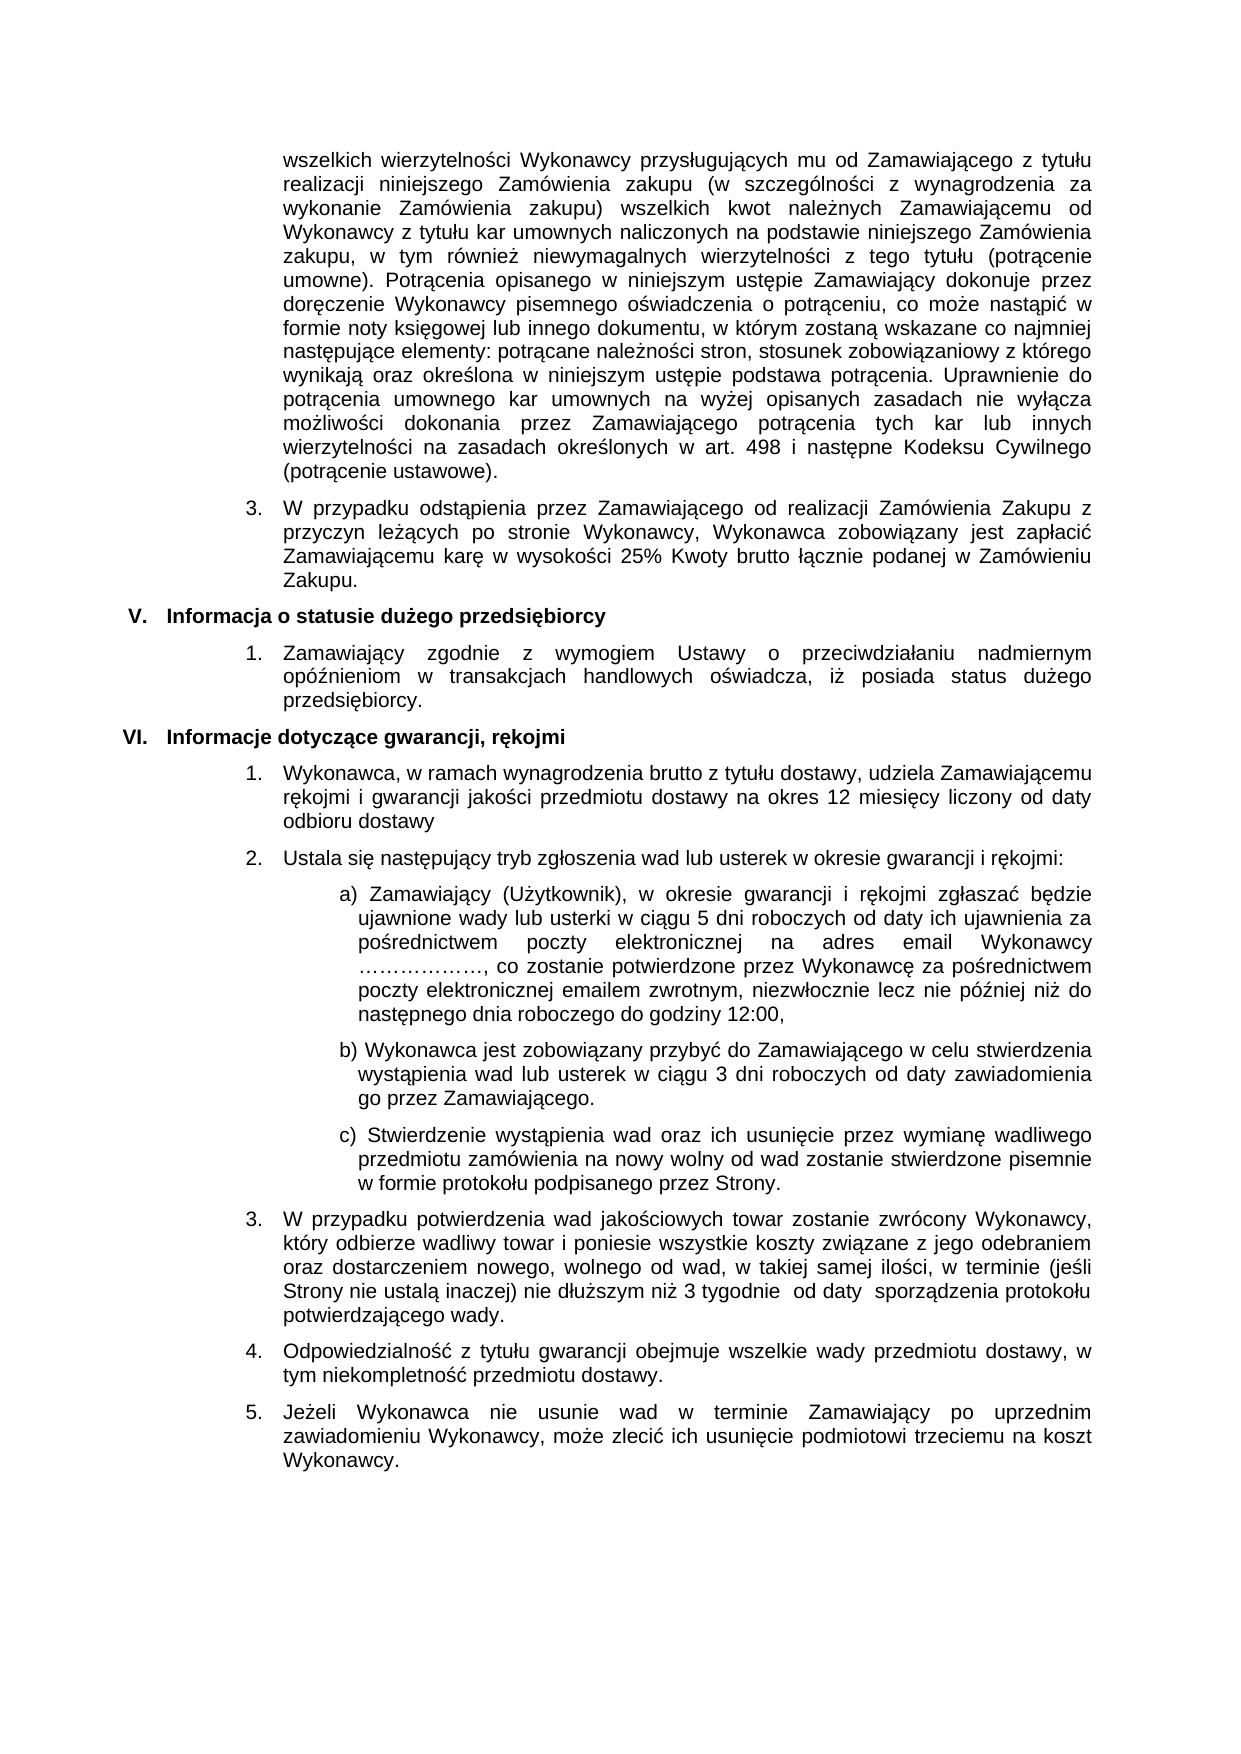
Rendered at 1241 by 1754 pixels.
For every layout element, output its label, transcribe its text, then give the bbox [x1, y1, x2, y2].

list W przypadku potwierdzenia wad jakościowych towar zostanie zwrócony Wykonawcy, który odbierze wadliwy towar i poniesie wszystkie koszty związane z jego odebraniem oraz dostarczeniem nowego, wolnego od wad, w takiej samej ilości, w terminie (jeśli Strony nie ustalą inaczej) nie dłuższym niż 3 tygodnie od daty sporządzenia protokołu potwierdzającego wady. [245, 1207, 1093, 1327]
list Ustala się następujący tryb zgłoszenia wad lub usterek w okresie gwarancji i rękojmi: [245, 846, 1093, 869]
list Stwierdzenie wystąpienia wad oraz ich usunięcie przez wymianę wadliwego przedmiotu zamówienia na nowy wolny od wad zostanie stwierdzone pisemnie w formie protokołu podpisanego przez Strony. [339, 1123, 1093, 1194]
list W przypadku odstąpienia przez Zamawiającego od realizacji Zamówienia Zakupu z przyczyn leżących po stronie Wykonawcy, Wykonawca zobowiązany jest zapłacić Zamawiającemu karę w wysokości 25% Kwoty brutto łącznie podanej w Zamówieniu Zakupu. [245, 496, 1093, 591]
list Zamawiający zgodnie z wymogiem Ustawy o przeciwdziałaniu nadmiernym opóźnieniom w transakcjach handlowych oświadcza, iż posiada status dużego przedsiębiorcy. [245, 640, 1093, 712]
list Wykonawca jest zobowiązany przybyć do Zamawiającego w celu stwierdzenia wystąpienia wad lub usterek w ciągu 3 dni roboczych od daty zawiadomienia go przez Zamawiającego. [339, 1038, 1093, 1110]
list Odpowiedzialność z tytułu gwarancji obejmuje wszelkie wady przedmiotu dostawy, w tym niekompletność przedmiotu dostawy. [245, 1339, 1093, 1387]
list Informacja o statusie dużego przedsiębiorcy [148, 604, 1093, 628]
list Zamawiający (Użytkownik), w okresie gwarancji i rękojmi zgłaszać będzie ujawnione wady lub usterki w ciągu 5 dni roboczych od daty ich ujawnienia za pośrednictwem poczty elektronicznej na adres email Wykonawcy ………………, co zostanie potwierdzone przez Wykonawcę za pośrednictwem poczty elektronicznej emailem zwrotnym, niezwłocznie lecz nie później niż do następnego dnia roboczego do godziny 12:00, [339, 882, 1093, 1026]
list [245, 148, 1093, 483]
list Jeżeli Wykonawca nie usunie wad w terminie Zamawiający po uprzednim zawiadomieniu Wykonawcy, może zlecić ich usunięcie podmiotowi trzeciemu na koszt Wykonawcy. [245, 1400, 1093, 1472]
list Informacje dotyczące gwarancji, rękojmi [148, 725, 1093, 749]
list Wykonawca, w ramach wynagrodzenia brutto z tytułu dostawy, udziela Zamawiającemu rękojmi i gwarancji jakości przedmiotu dostawy na okres 12 miesięcy liczony od daty odbioru dostawy [245, 761, 1093, 833]
